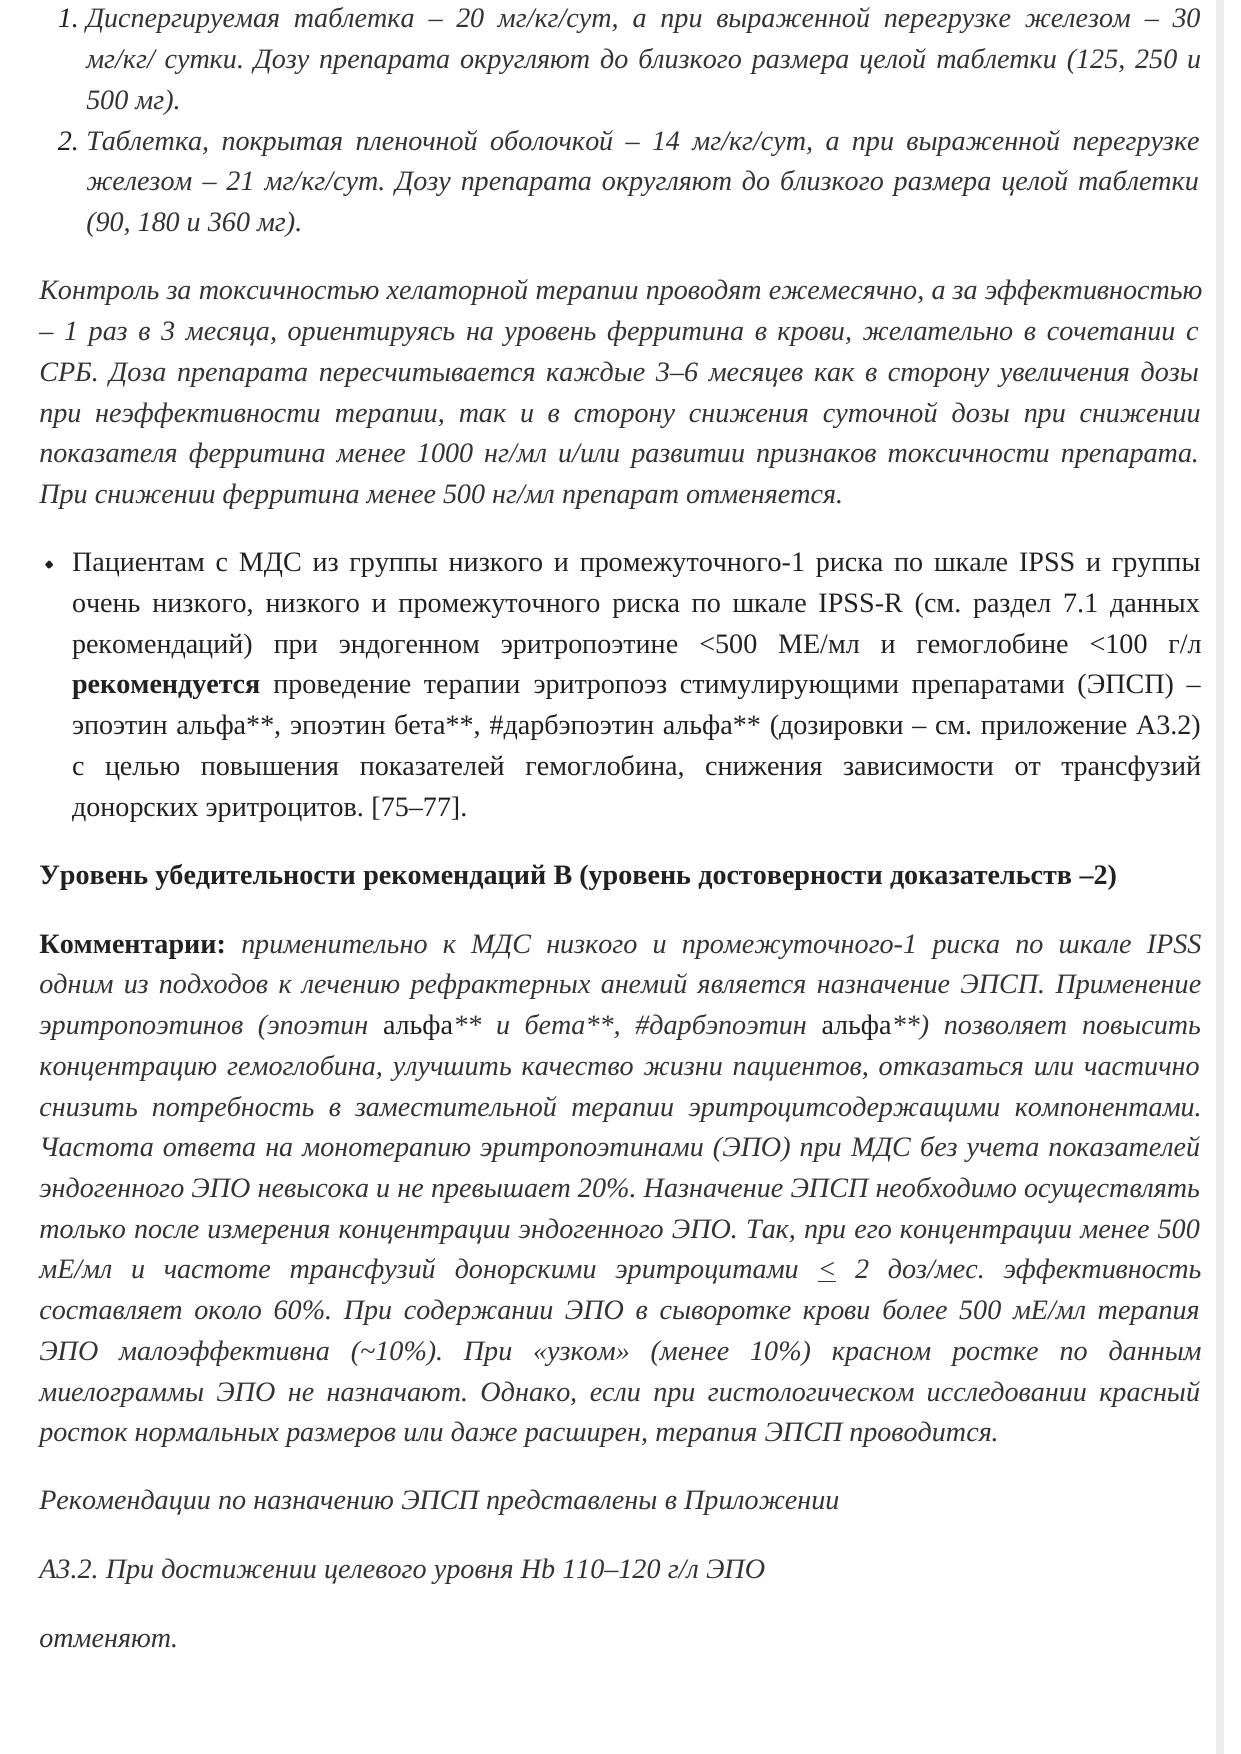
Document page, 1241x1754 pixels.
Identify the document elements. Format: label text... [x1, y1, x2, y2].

text Комментарии: применительно к МДС низкого и промежуточного-1 риска по шкале IPSS одним из подходов к лечению рефрактерных анемий является назначение ЭПСП. Применение эритропоэтинов (эпоэтин альфа** и бета**, #дарбэпоэтин альфа**) позволяет повысить концентрацию гемоглобина, улучшить качество жизни пациентов, отказаться или частично снизить потребность в заместительной терапии эритроцитсодержащими компонентами. Частота ответа на монотерапию эритропоэтинами (ЭПО) при МДС без учета показателей эндогенного ЭПО невысока и не превышает 20%. Назначение ЭПСП необходимо осуществлять только после измерения концентрации эндогенного ЭПО. Так, при его концентрации менее 500 мЕ/мл и частоте трансфузий донорскими эритроцитами < 2 доз/мес. эффективность составляет около 60%. При содержании ЭПО в сыворотке крови более 500 мЕ/мл терапия ЭПО малоэффективна (~10%). При «узком» (менее 10%) красном ростке по данным миелограммы ЭПО не назначают. Однако, если при гистологическом исследовании красный росток нормальных размеров или даже расширен, терапия ЭПСП проводится. [39, 927, 1201, 1448]
text Рекомендации по назначению ЭПСП представлены в Приложении А3.2. При достижении целевого уровня Hb 110–120 г/л ЭПО отменяют. [39, 1483, 904, 1653]
text – 1 раз в 3 месяца, ориентируясь на уровень ферритина в крови, желательно в сочетании с СРБ. Доза препарата пересчитывается каждые 3–6 месяцев как в сторону увеличения дозы при неэффективности терапии, так и в сторону снижения суточной дозы при снижении показателя ферритина менее 1000 нг/мл и/или развитии признаков токсичности препарата. При снижении ферритина менее 500 нг/мл препарат отменяется. [39, 314, 1201, 509]
text Пациентам с МДС из группы низкого и промежуточного-1 риска по шкале IPSS и группы очень низкого, низкого и промежуточного риска по шкале IPSS-R (см. раздел 7.1 данных рекомендаций) при эндогенном эритропоэтине <500 МЕ/мл и гемоглобине <100 г/л рекомендуется проведение терапии эритропоэз стимулирующими препаратами (ЭПСП) – эпоэтин альфа**, эпоэтин бета**, #дарбэпоэтин альфа** (дозировки – см. приложение А3.2) с целью повышения показателей гемоглобина, снижения зависимости от трансфузий донорских эритроцитов. [75–77]. [72, 545, 1201, 822]
list Диспергируемая таблетка – 20 мг/кг/сут, а при выраженной перегрузке железом – 30 мг/кг/ сутки. Дозу препарата округляют до близкого размера целой таблетки (125, 250 и 500 мг). [58, 1, 1201, 115]
subtitle Уровень убедительности рекомендаций B (уровень достоверности доказательств –2) [39, 858, 1213, 890]
list Таблетка, покрытая пленочной оболочкой – 14 мг/кг/сут, а при выраженной перегрузке железом – 21 мг/кг/сут. Дозу препарата округляют до близкого размера целой таблетки (90, 180 и 360 мг). [58, 124, 1201, 237]
text Контроль за токсичностью хелаторной терапии проводят ежемесячно, а за эффективностью [39, 273, 1213, 306]
